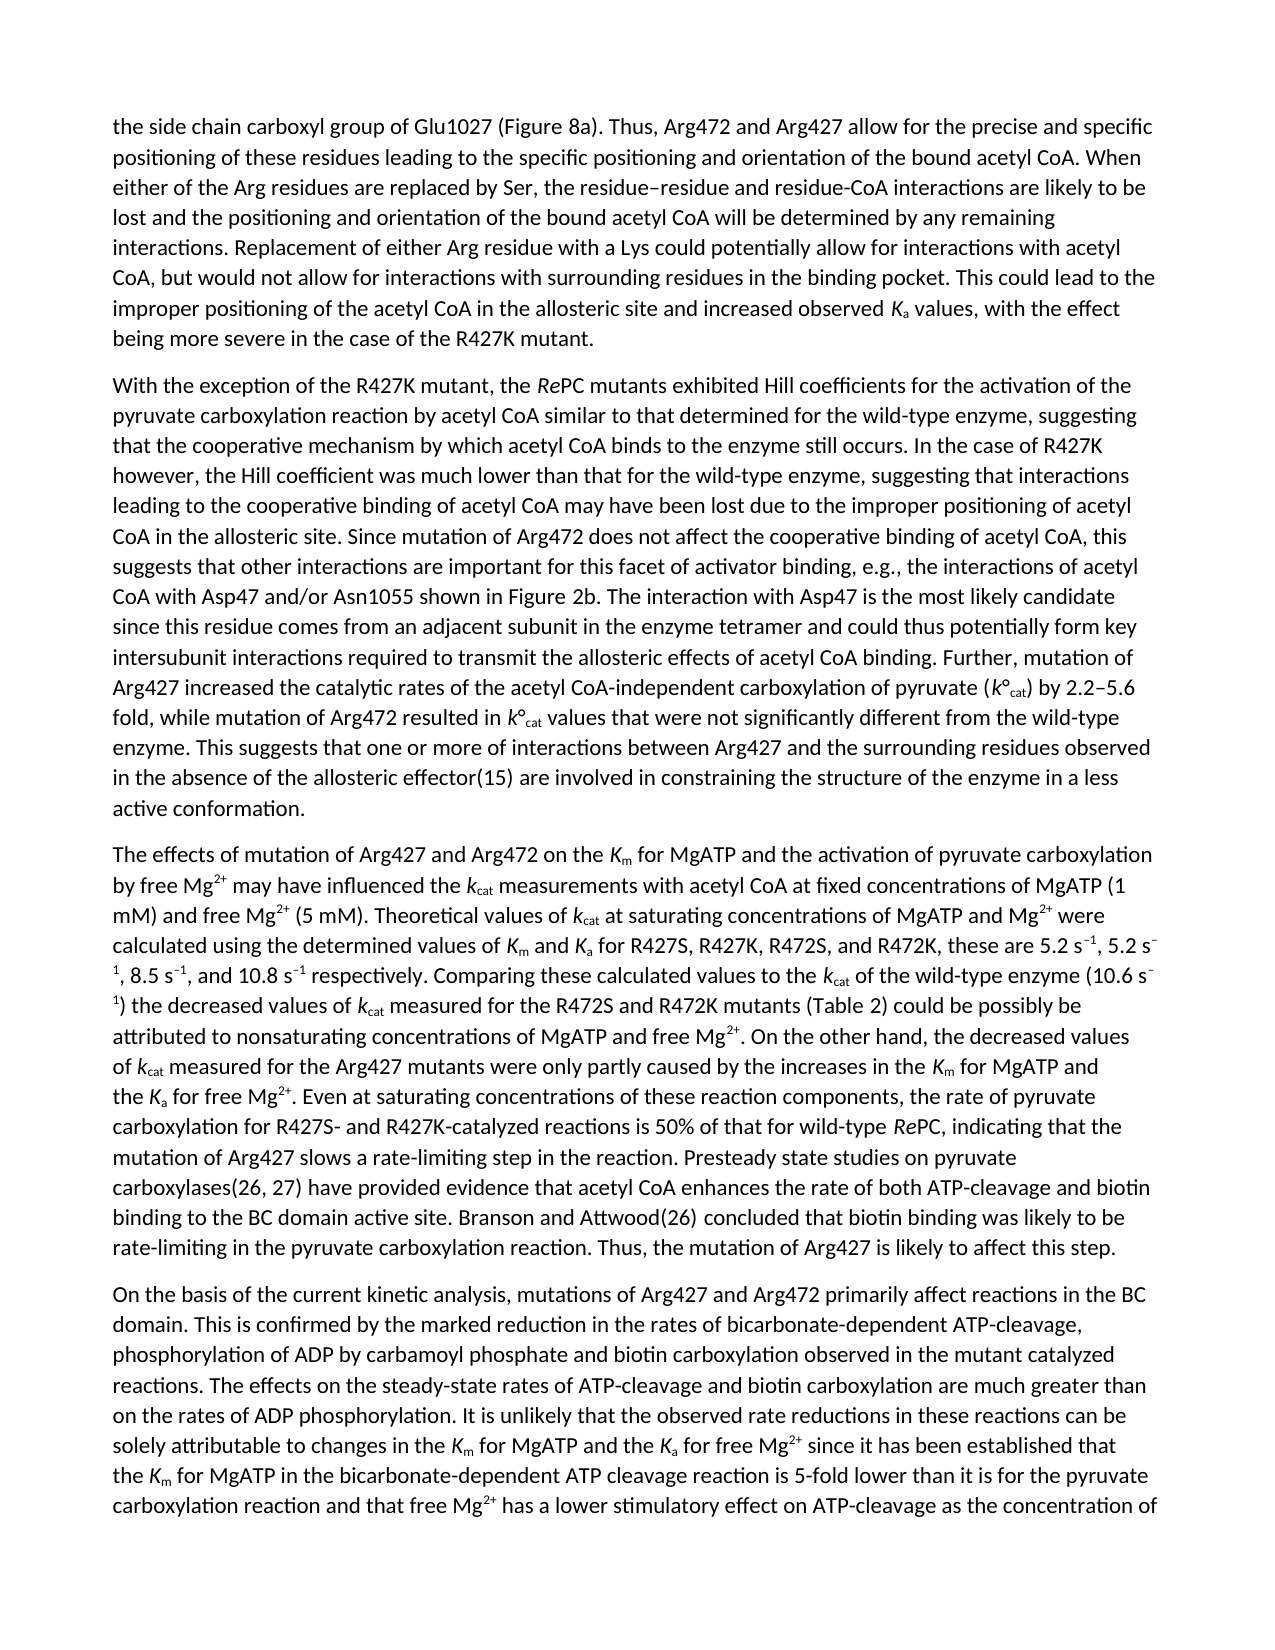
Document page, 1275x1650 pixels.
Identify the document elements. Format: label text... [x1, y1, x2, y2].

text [112, 1280, 1162, 1520]
text The effects of mutation of Arg427 and Arg472 on the Km for MgATP and the activation of pyruvate carboxylation by free Mg2+ may have influenced the kcat measurements with acetyl CoA at fixed concentrations of MgATP (1 mM) and free Mg2+ (5 mM). Theoretical values of kcat at saturating concentrations of MgATP and Mg2+ were calculated using the determined values of Km and Ka for R427S, R427K, R472S, and R472K, these are 5.2 s–1, 5.2 s–1, 8.5 s–1, and 10.8 s–1 respectively. Comparing these calculated values to the kcat of the wild-type enzyme (10.6 s–1) the decreased values of kcat measured for the R472S and R472K mutants (Table 2) could be possibly be attributed to nonsaturating concentrations of MgATP and free Mg2+. On the other hand, the decreased values of kcat measured for the Arg427 mutants were only partly caused by the increases in the Km for MgATP and the Ka for free Mg2+. Even at saturating concentrations of these reaction components, the rate of pyruvate carboxylation for R427S- and R427K-catalyzed reactions is 50% of that for wild-type RePC, indicating that the mutation of Arg427 slows a rate-limiting step in the reaction. Presteady state studies on pyruvate carboxylases(26, 27) have provided evidence that acetyl CoA enhances the rate of both ATP-cleavage and biotin binding to the BC domain active site. Branson and Attwood(26) concluded that biotin binding was likely to be rate-limiting in the pyruvate carboxylation reaction. Thus, the mutation of Arg427 is likely to affect this step. [112, 841, 1162, 1261]
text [112, 112, 1162, 352]
text With the exception of the R427K mutant, the RePC mutants exhibited Hill coefficients for the activation of the pyruvate carboxylation reaction by acetyl CoA similar to that determined for the wild-type enzyme, suggesting that the cooperative mechanism by which acetyl CoA binds to the enzyme still occurs. In the case of R427K however, the Hill coefficient was much lower than that for the wild-type enzyme, suggesting that interactions leading to the cooperative binding of acetyl CoA may have been lost due to the improper positioning of acetyl CoA in the allosteric site. Since mutation of Arg472 does not affect the cooperative binding of acetyl CoA, this suggests that other interactions are important for this facet of activator binding, e.g., the interactions of acetyl CoA with Asp47 and/or Asn1055 shown in Figure 2b. The interaction with Asp47 is the most likely candidate since this residue comes from an adjacent subunit in the enzyme tetramer and could thus potentially form key intersubunit interactions required to transmit the allosteric effects of acetyl CoA binding. Further, mutation of Arg427 increased the catalytic rates of the acetyl CoA-independent carboxylation of pyruvate (k°cat) by 2.2–5.6 fold, while mutation of Arg472 resulted in k°cat values that were not significantly different from the wild-type enzyme. This suggests that one or more of interactions between Arg427 and the surrounding residues observed in the absence of the allosteric effector(15) are involved in constraining the structure of the enzyme in a less active conformation. [112, 371, 1162, 822]
